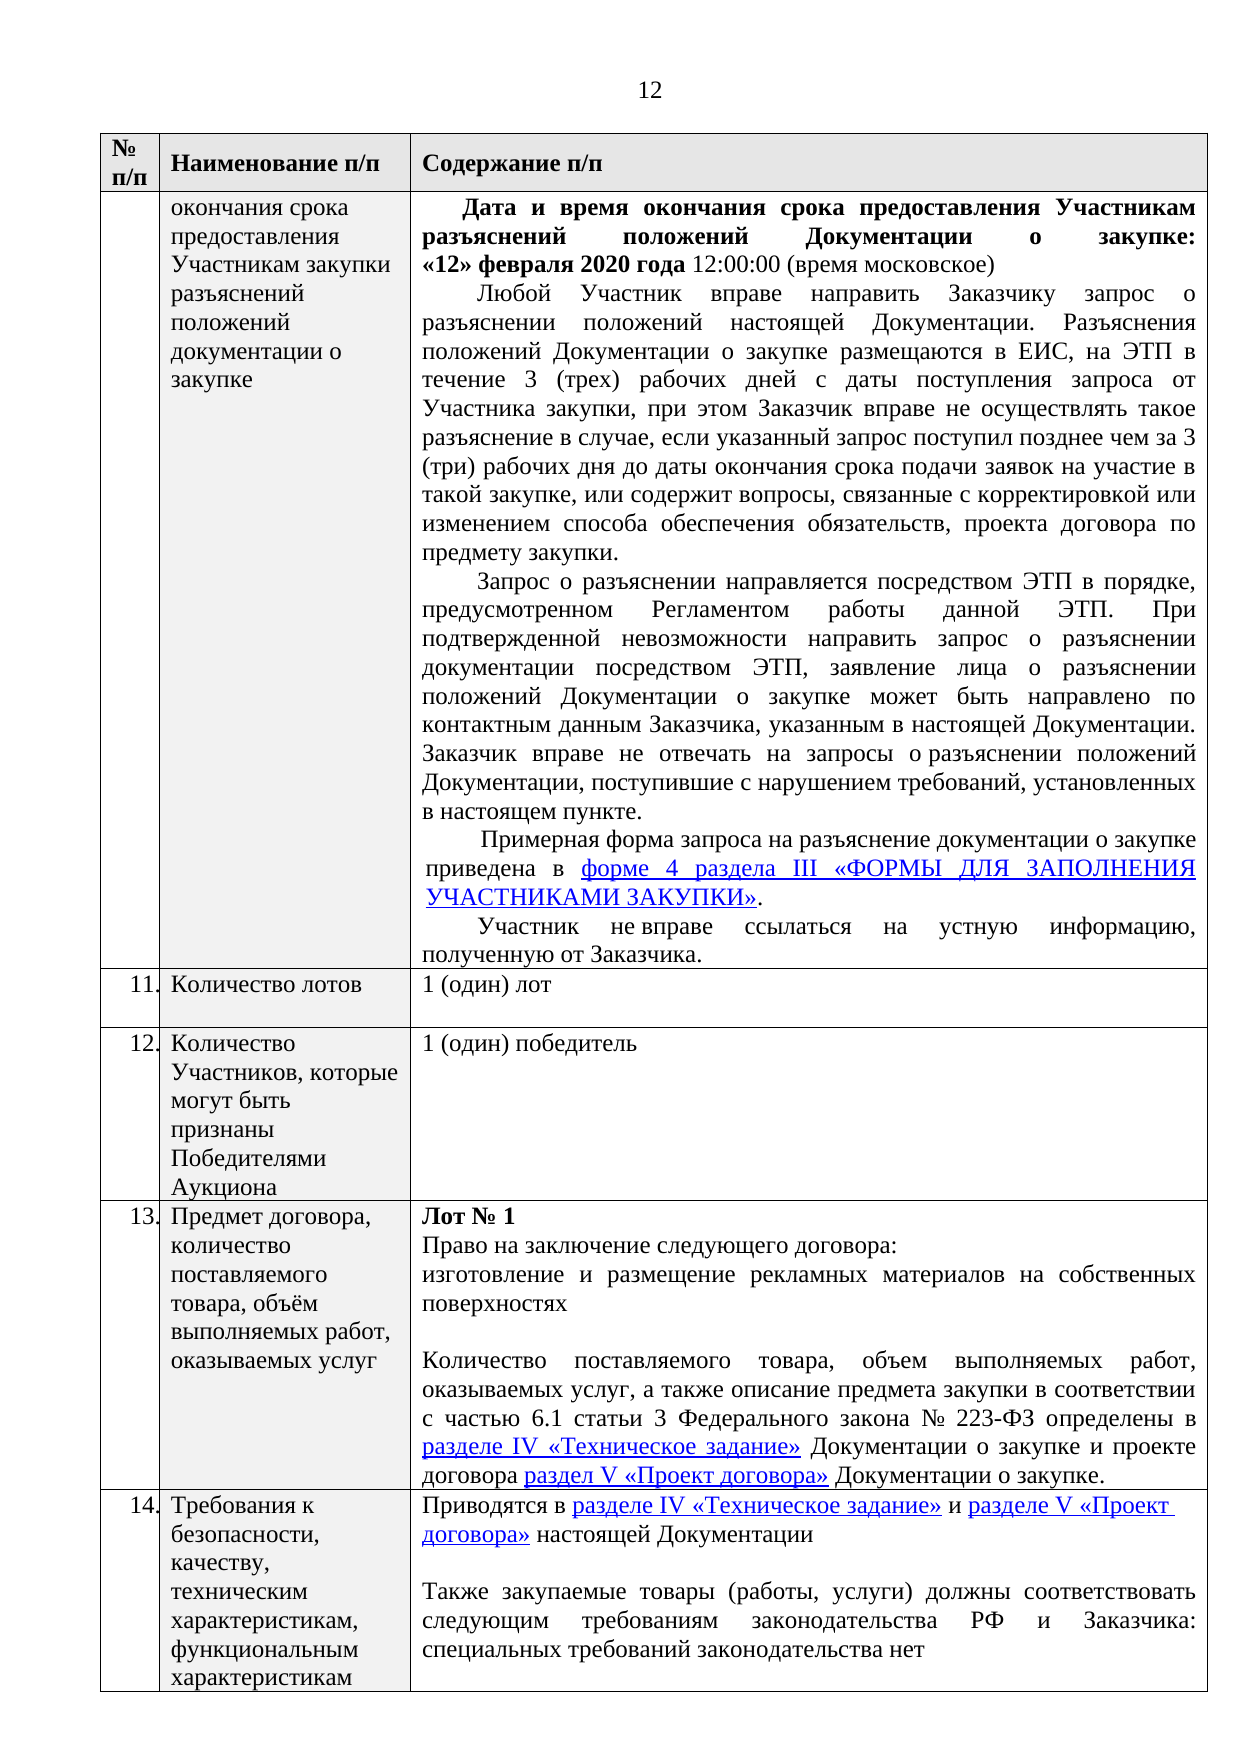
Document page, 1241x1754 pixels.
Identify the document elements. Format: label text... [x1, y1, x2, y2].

table_cell 1 (один) лот [411, 969, 1207, 1027]
table_cell [101, 1201, 159, 1489]
table_header № п/п [101, 134, 159, 191]
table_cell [411, 192, 1207, 968]
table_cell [411, 1490, 1207, 1691]
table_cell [160, 1490, 410, 1691]
table_cell Лот № 1 Право на заключение следующего договора: изготовление и размещение рекламных материалов на собственных поверхностях Количество поставляемого товара, объем выполняемых работ, оказываемых услуг, а также описание предмета закупки в соответствии с частью 6.1 статьи 3 Федерального закона № 223-ФЗ определены в разделе IV «Техническое задание» Документации о закупке и проекте договора раздел V «Проект договора» Документации о закупке. [411, 1201, 1207, 1489]
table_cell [160, 192, 410, 968]
table_cell [101, 1490, 159, 1691]
table_cell 1 (один) победитель [411, 1028, 1207, 1200]
table_cell [101, 192, 159, 968]
table_cell Количество Участников, которые могут быть признаны Победителями Аукциона [160, 1028, 410, 1200]
table_cell [101, 1028, 159, 1200]
table_cell Количество лотов [160, 969, 410, 1027]
table_header Содержание п/п [411, 134, 1207, 191]
table_cell Предмет договора, количество поставляемого товара, объём выполняемых работ, оказываемых услуг [160, 1201, 410, 1489]
table_header Наименование п/п [160, 134, 410, 191]
table_cell [101, 969, 159, 1027]
